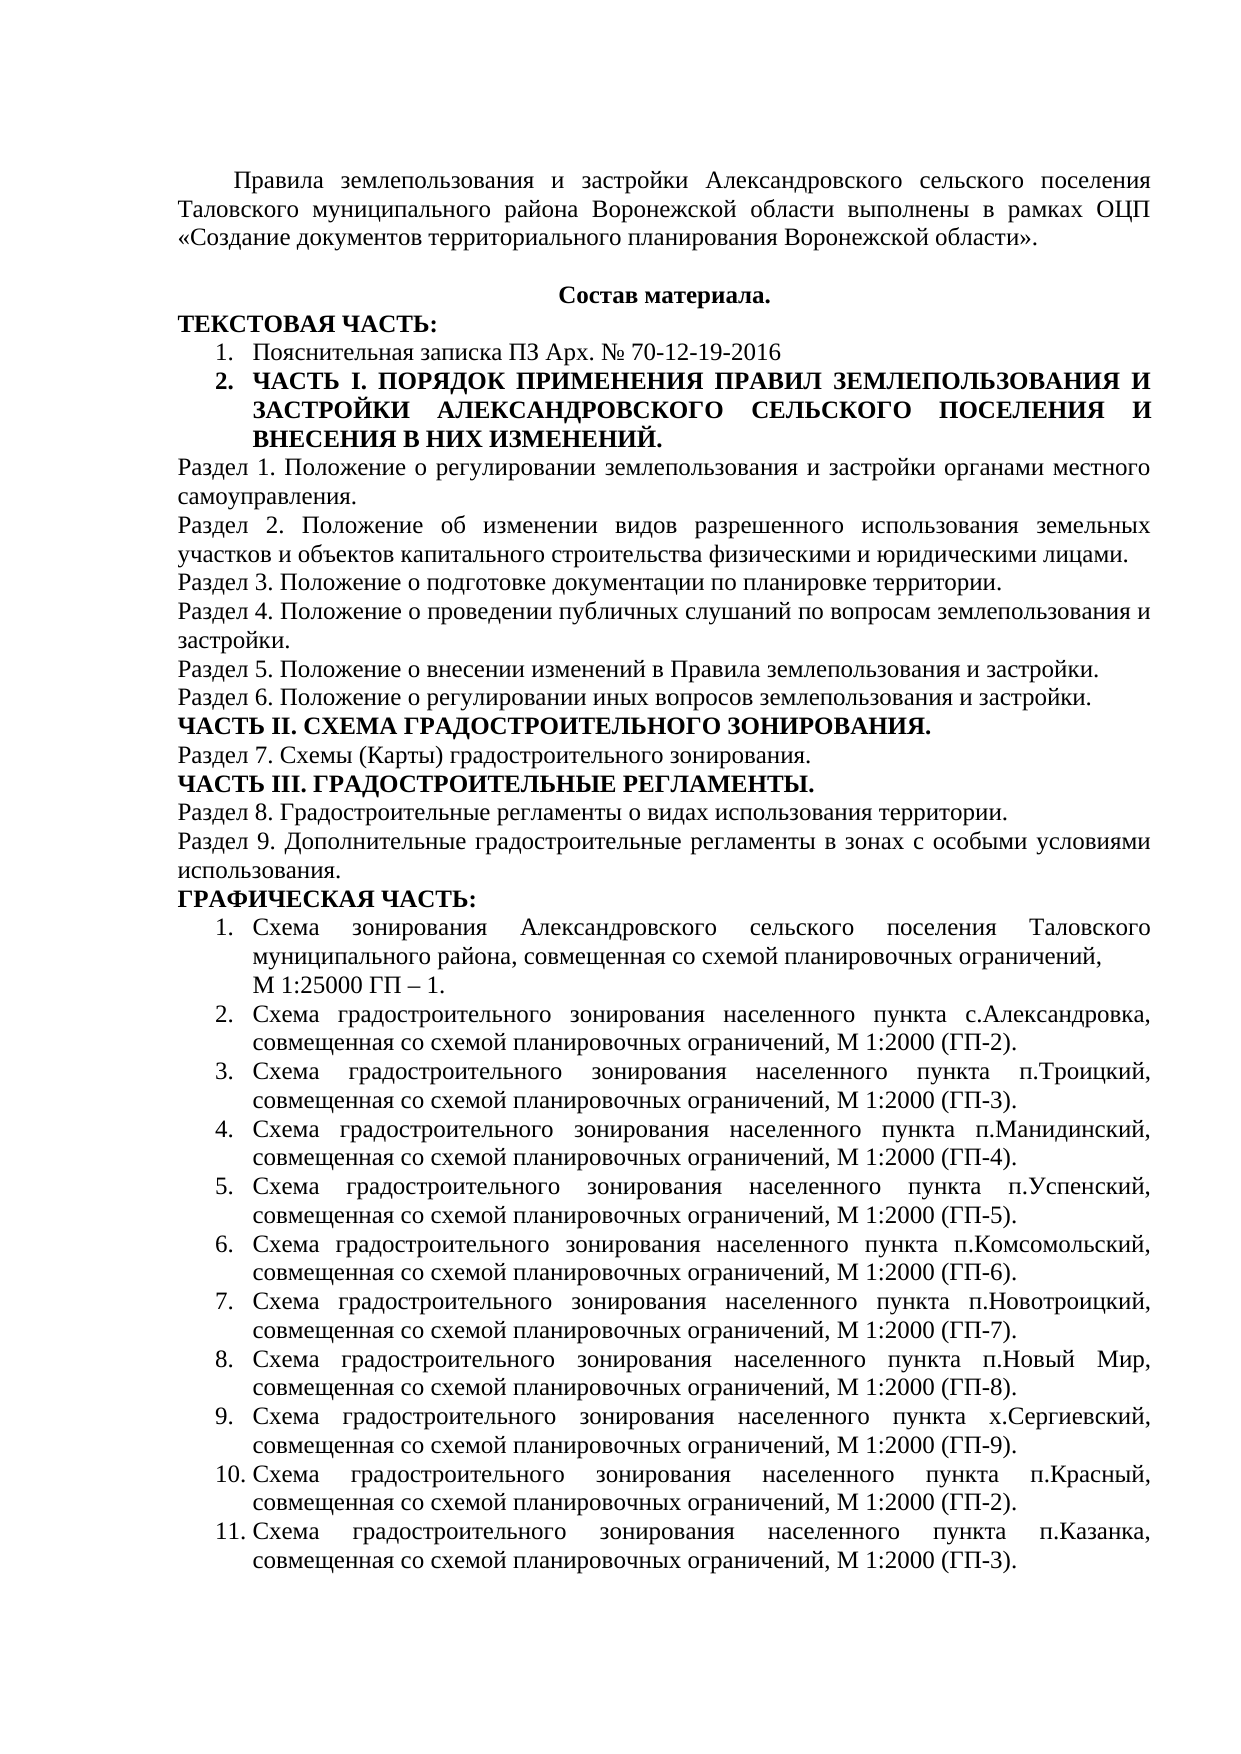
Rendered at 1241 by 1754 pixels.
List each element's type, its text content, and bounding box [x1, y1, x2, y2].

text Раздел 5. Положение о внесении изменений в Правила землепользования и застройки. [177, 654, 1152, 682]
list Схема градостроительного зонирования населенного пункта п.Новотроицкий, совмещенная со схемой планировочных ограничений, М 1:2000 (ГП-7). [215, 1286, 1152, 1344]
list Схема градостроительного зонирования населенного пункта п.Казанка, совмещенная со схемой планировочных ограничений, М 1:2000 (ГП-3). [215, 1516, 1152, 1574]
text ТЕКСТОВАЯ ЧАСТЬ: [177, 309, 1152, 337]
text Правила землепользования и застройки Александровского сельского поселения Таловского муниципального района Воронежской области выполнены в рамках ОЦП «Создание документов территориального планирования Воронежской области». [177, 165, 1152, 251]
text Раздел 3. Положение о подготовке документации по планировке территории. [177, 567, 1152, 596]
text Раздел 2. Положение об изменении видов разрешенного использования земельных участков и объектов капитального строительства физическими и юридическими лицами. [177, 510, 1152, 567]
list Часть I. Порядок применения Правил землепользования и застройки Александровского сельского поселения и внесения в них изменений. [215, 366, 1152, 452]
text Раздел 1. Положение о регулировании землепользования и застройки органами местного самоуправления. [177, 452, 1152, 510]
list Схема зонирования Александровского сельского поселения Таловского муниципального района, совмещенная со схемой планировочных ограничений, [215, 912, 1152, 970]
text Раздел 7. Схемы (Карты) градостроительного зонирования. [177, 740, 1152, 769]
list Схема градостроительного зонирования населенного пункта п.Комсомольский, совмещенная со схемой планировочных ограничений, М 1:2000 (ГП-6). [215, 1229, 1152, 1286]
text Состав материала. [177, 280, 1152, 309]
list Пояснительная записка ПЗ Арх. № 70-12-19-2016 [215, 337, 1152, 366]
text М 1:25000 ГП – 1. [252, 970, 1152, 999]
text Часть II. Схема градостроительного зонирования. [177, 711, 1152, 740]
list Схема градостроительного зонирования населенного пункта п.Красный, совмещенная со схемой планировочных ограничений, М 1:2000 (ГП-2). [215, 1459, 1152, 1516]
list Схема градостроительного зонирования населенного пункта п.Манидинский, совмещенная со схемой планировочных ограничений, М 1:2000 (ГП-4). [215, 1114, 1152, 1171]
list Схема градостроительного зонирования населенного пункта п.Новый Мир, совмещенная со схемой планировочных ограничений, М 1:2000 (ГП-8). [215, 1344, 1152, 1401]
list Схема градостроительного зонирования населенного пункта п.Троицкий, совмещенная со схемой планировочных ограничений, М 1:2000 (ГП-3). [215, 1056, 1152, 1114]
list Схема градостроительного зонирования населенного пункта с.Александровка, совмещенная со схемой планировочных ограничений, М 1:2000 (ГП-2). [215, 999, 1152, 1056]
text Часть III. Градостроительные регламенты. [177, 769, 1152, 797]
text ГРАФИЧЕСКАЯ ЧАСТЬ: [177, 884, 1152, 912]
list Схема градостроительного зонирования населенного пункта х.Сергиевский, совмещенная со схемой планировочных ограничений, М 1:2000 (ГП-9). [215, 1401, 1152, 1459]
text Раздел 4. Положение о проведении публичных слушаний по вопросам землепользования и застройки. [177, 596, 1152, 654]
text Раздел 8. Градостроительные регламенты о видах использования территории. [177, 797, 1152, 826]
text Раздел 9. Дополнительные градостроительные регламенты в зонах с особыми условиями использования. [177, 826, 1152, 884]
list Схема градостроительного зонирования населенного пункта п.Успенский, совмещенная со схемой планировочных ограничений, М 1:2000 (ГП-5). [215, 1171, 1152, 1229]
text Раздел 6. Положение о регулировании иных вопросов землепользования и застройки. [177, 682, 1152, 711]
